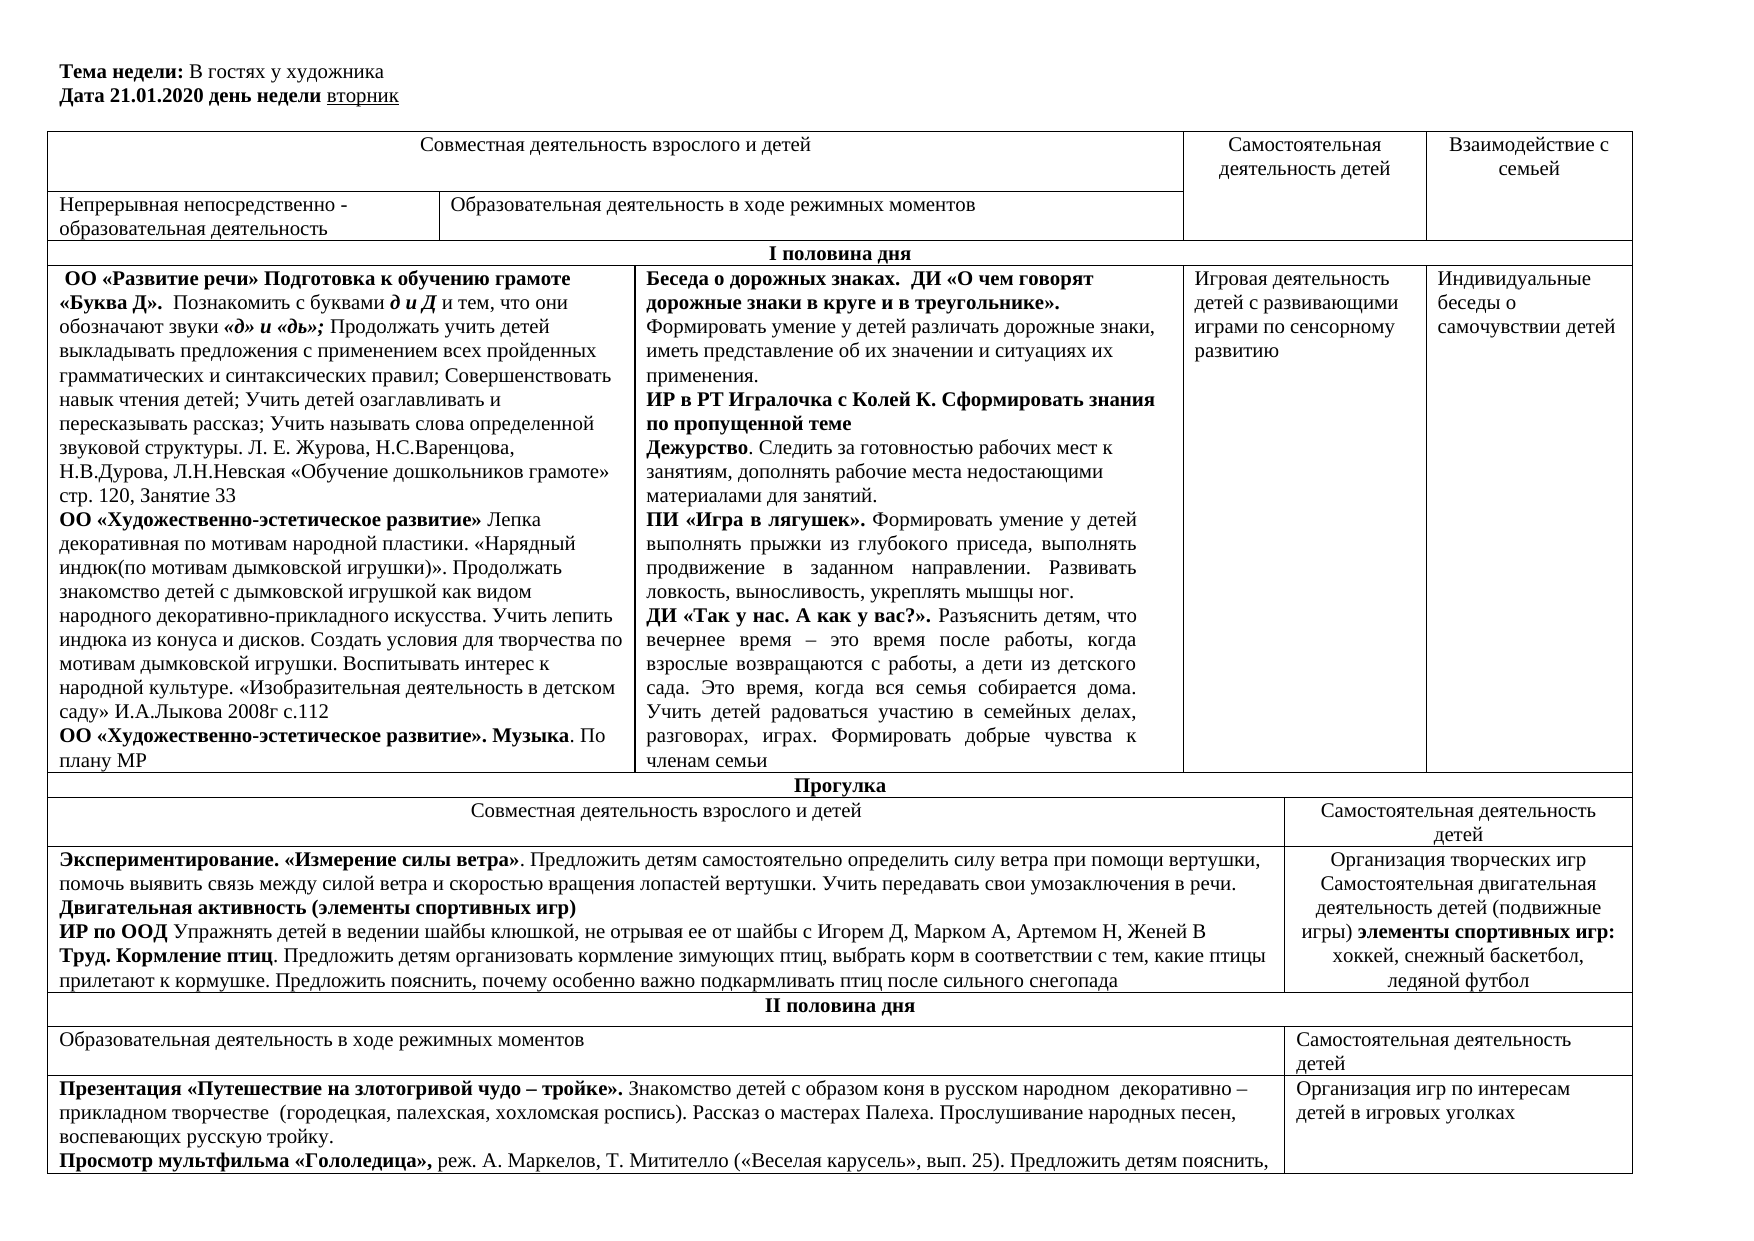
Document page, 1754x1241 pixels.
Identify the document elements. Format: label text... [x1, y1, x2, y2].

table_cell Индивидуальные беседы о самочувствии детей [1427, 266, 1632, 772]
table_cell Беседа о дорожных знаках. ДИ «О чем говорят дорожные знаки в круге и в треугольнике». Формировать умение у детей различать дорожные знаки, иметь представление об их значении и ситуациях их применения. ИР в РТ Игралочка с Колей К. Сформировать знания по пропущенной теме Дежурство. Следить за готовностью рабочих мест к занятиям, дополнять рабочие места недостающими материалами для занятий. ПИ «Игра в лягушек». Формировать умение у детей выполнять прыжки из глубокого приседа, выполнять продвижение в заданном направлении. Развивать ловкость, выносливость, укреплять мышцы ног. ДИ «Так у нас. А как у вас?». Разъяснить детям, что вечернее время – это время после работы, когда взрослые возвращаются с работы, а дети из детского сада. Это время, когда вся семья собирается дома. Учить детей радоваться участию в семейных делах, разговорах, играх. Формировать добрые чувства к членам семьи [636, 266, 1183, 772]
table_header Взаимодействие с семьей [1427, 132, 1632, 240]
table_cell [48, 1076, 1284, 1172]
table_cell ОО «Развитие речи» Подготовка к обучению грамоте «Буква Д». Познакомить с буквами д и Д и тем, что они обозначают звуки «д» и «дь»; Продолжать учить детей выкладывать предложения с применением всех пройденных грамматических и синтаксических правил; Совершенствовать навык чтения детей; Учить детей озаглавливать и пересказывать рассказ; Учить называть слова определенной звуковой структуры. Л. Е. Журова, Н.С.Варенцова, Н.В.Дурова, Л.Н.Невская «Обучение дошкольников грамоте» стр. 120, Занятие 33 ОО «Художественно-эстетическое развитие» Лепка декоративная по мотивам народной пластики. «Нарядный индюк(по мотивам дымковской игрушки)». Продолжать знакомство детей с дымковской игрушкой как видом народного декоративно-прикладного искусства. Учить лепить индюка из конуса и дисков. Создать условия для творчества по мотивам дымковской игрушки. Воспитывать интерес к народной культуре. «Изобразительная деятельность в детском саду» И.А.Лыкова 2008г с.112 ОО «Художественно-эстетическое развитие». Музыка. По плану МР [48, 266, 634, 772]
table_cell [1285, 1076, 1632, 1172]
text Дата 21.01.2020 день недели вторник [59, 83, 1695, 107]
table_cell Прогулка [48, 773, 1632, 797]
table_cell Самостоятельная деятельность детей [1285, 798, 1632, 846]
table_cell Совместная деятельность взрослого и детей [48, 798, 1284, 846]
text Тема недели: В гостях у художника [59, 59, 1695, 83]
table_header Совместная деятельность взрослого и детей [48, 132, 1183, 191]
table_cell Самостоятельная деятельность детей [1285, 1027, 1632, 1075]
table_cell I половина дня [48, 241, 1632, 265]
table_cell Экспериментирование. «Измерение силы ветра». Предложить детям самостоятельно определить силу ветра при помощи вертушки, помочь выявить связь между силой ветра и скоростью вращения лопастей вертушки. Учить передавать свои умозаключения в речи. Двигательная активность (элементы спортивных игр) ИР по ООД Упражнять детей в ведении шайбы клюшкой, не отрывая ее от шайбы с Игорем Д, Марком А, Артемом Н, Женей В Труд. Кормление птиц. Предложить детям организовать кормление зимующих птиц, выбрать корм в соответствии с тем, какие птицы прилетают к кормушке. Предложить пояснить, почему особенно важно подкармливать птиц после сильного снегопада [48, 847, 1284, 992]
table_cell Игровая деятельность детей с развивающими играми по сенсорному развитию [1184, 266, 1426, 772]
table_cell Образовательная деятельность в ходе режимных моментов [48, 1027, 1284, 1075]
table_cell II половина дня [48, 993, 1632, 1026]
table_cell Образовательная деятельность в ходе режимных моментов [440, 192, 1183, 240]
table_header Самостоятельная деятельность детей [1184, 132, 1426, 240]
table_cell Непрерывная непосредственно -образовательная деятельность [48, 192, 439, 240]
